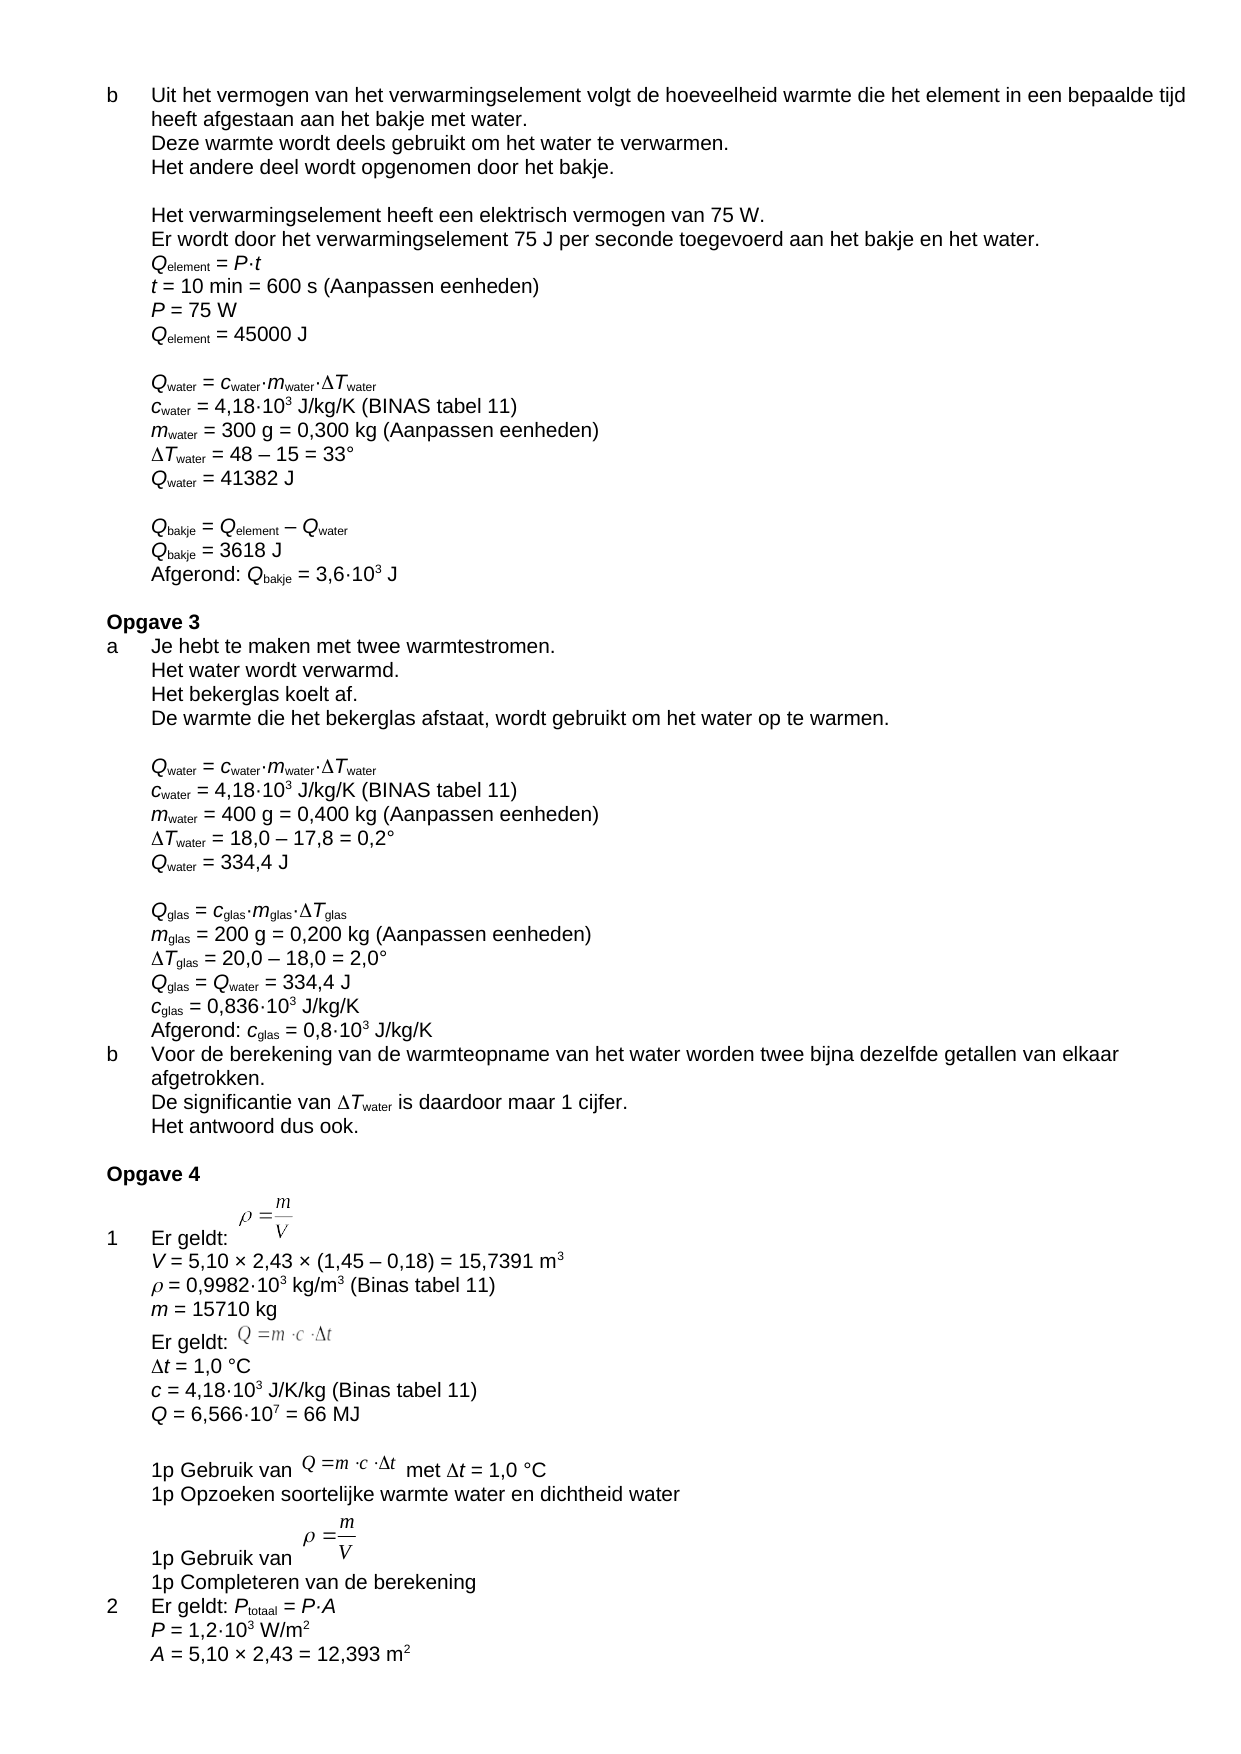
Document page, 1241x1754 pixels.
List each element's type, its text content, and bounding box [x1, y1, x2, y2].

text P = 75 W [151, 298, 1205, 322]
text 1p Gebruik van met t = 1,0 °C [151, 1450, 1205, 1482]
text mwater = 300 g = 0,300 kg (Aanpassen eenheden) [151, 418, 1205, 442]
text 1 Er geldt: [106, 1186, 1205, 1249]
text Twater = 48 – 15 = 33° [151, 442, 1205, 466]
text t = 10 min = 600 s (Aanpassen eenheden) [151, 274, 1205, 298]
text Er wordt door het verwarmingselement 75 J per seconde toegevoerd aan het bakje en het water. [151, 226, 1205, 250]
text b Uit het vermogen van het verwarmingselement volgt de hoeveelheid warmte die het element in een bepaalde tijd heeft afgestaan aan het bakje met water. [106, 83, 1205, 131]
text Qwater = 41382 J [151, 466, 1205, 490]
text Qglas = Qwater = 334,4 J [151, 970, 1205, 994]
text Er geldt: [151, 1321, 1205, 1354]
text Qwater = cwater·mwater·Twater [151, 754, 1205, 778]
text = 0,9982·103 kg/m3 (Binas tabel 11) [151, 1273, 1205, 1297]
text Qwater = 334,4 J [151, 850, 1205, 874]
text m = 15710 kg [151, 1297, 1205, 1321]
text Opgave 3 [106, 610, 1205, 634]
text De warmte die het bekerglas afstaat, wordt gebruikt om het water op te warmen. [151, 706, 1205, 730]
text Qelement = P·t [151, 250, 1205, 274]
text Tglas = 20,0 – 18,0 = 2,0° [151, 946, 1205, 970]
text Het bekerglas koelt af. [151, 682, 1205, 706]
text Het andere deel wordt opgenomen door het bakje. [151, 154, 1205, 178]
text c = 4,18·103 J/K/kg (Binas tabel 11) [151, 1378, 1205, 1402]
text Qelement = 45000 J [151, 322, 1205, 346]
text Het water wordt verwarmd. [151, 658, 1205, 682]
text De significantie van Twater is daardoor maar 1 cijfer. [151, 1089, 1205, 1114]
text cwater = 4,18·103 J/kg/K (BINAS tabel 11) [151, 394, 1205, 418]
text 1p Completeren van de berekening [151, 1570, 1205, 1594]
text Qbakje = 3618 J [151, 538, 1205, 562]
text mwater = 400 g = 0,400 kg (Aanpassen eenheden) [151, 802, 1205, 826]
text Afgerond: Qbakje = 3,6·103 J [151, 562, 1205, 586]
text P = 1,2·103 W/m2 [151, 1618, 1205, 1642]
text Qglas = cglas·mglas·Tglas [151, 898, 1205, 922]
text Twater = 18,0 – 17,8 = 0,2° [151, 826, 1205, 850]
text mglas = 200 g = 0,200 kg (Aanpassen eenheden) [151, 922, 1205, 946]
text t = 1,0 °C [151, 1354, 1205, 1378]
text Het antwoord dus ook. [151, 1114, 1205, 1138]
text Qbakje = Qelement – Qwater [151, 514, 1205, 538]
text V = 5,10 × 2,43 × (1,45 – 0,18) = 15,7391 m3 [151, 1249, 1205, 1273]
text cglas = 0,836·103 J/kg/K [151, 994, 1205, 1018]
text Deze warmte wordt deels gebruikt om het water te verwarmen. [151, 131, 1205, 154]
text 1p Gebruik van [151, 1506, 1205, 1570]
text b Voor de berekening van de warmteopname van het water worden twee bijna dezelfde getallen van elkaar afgetrokken. [106, 1042, 1205, 1089]
text Afgerond: cglas = 0,8·103 J/kg/K [151, 1018, 1205, 1042]
text Opgave 4 [106, 1162, 1205, 1186]
text cwater = 4,18·103 J/kg/K (BINAS tabel 11) [151, 778, 1205, 802]
text 1p Opzoeken soortelijke warmte water en dichtheid water [151, 1482, 1205, 1506]
text Qwater = cwater·mwater·Twater [151, 370, 1205, 394]
text 2 Er geldt: Ptotaal = P·A [106, 1594, 1205, 1618]
text A = 5,10 × 2,43 = 12,393 m2 [151, 1642, 1205, 1666]
text a Je hebt te maken met twee warmtestromen. [106, 634, 1205, 658]
text Het verwarmingselement heeft een elektrisch vermogen van 75 W. [151, 202, 1205, 226]
text Q = 6,566·107 = 66 MJ [151, 1402, 1205, 1426]
